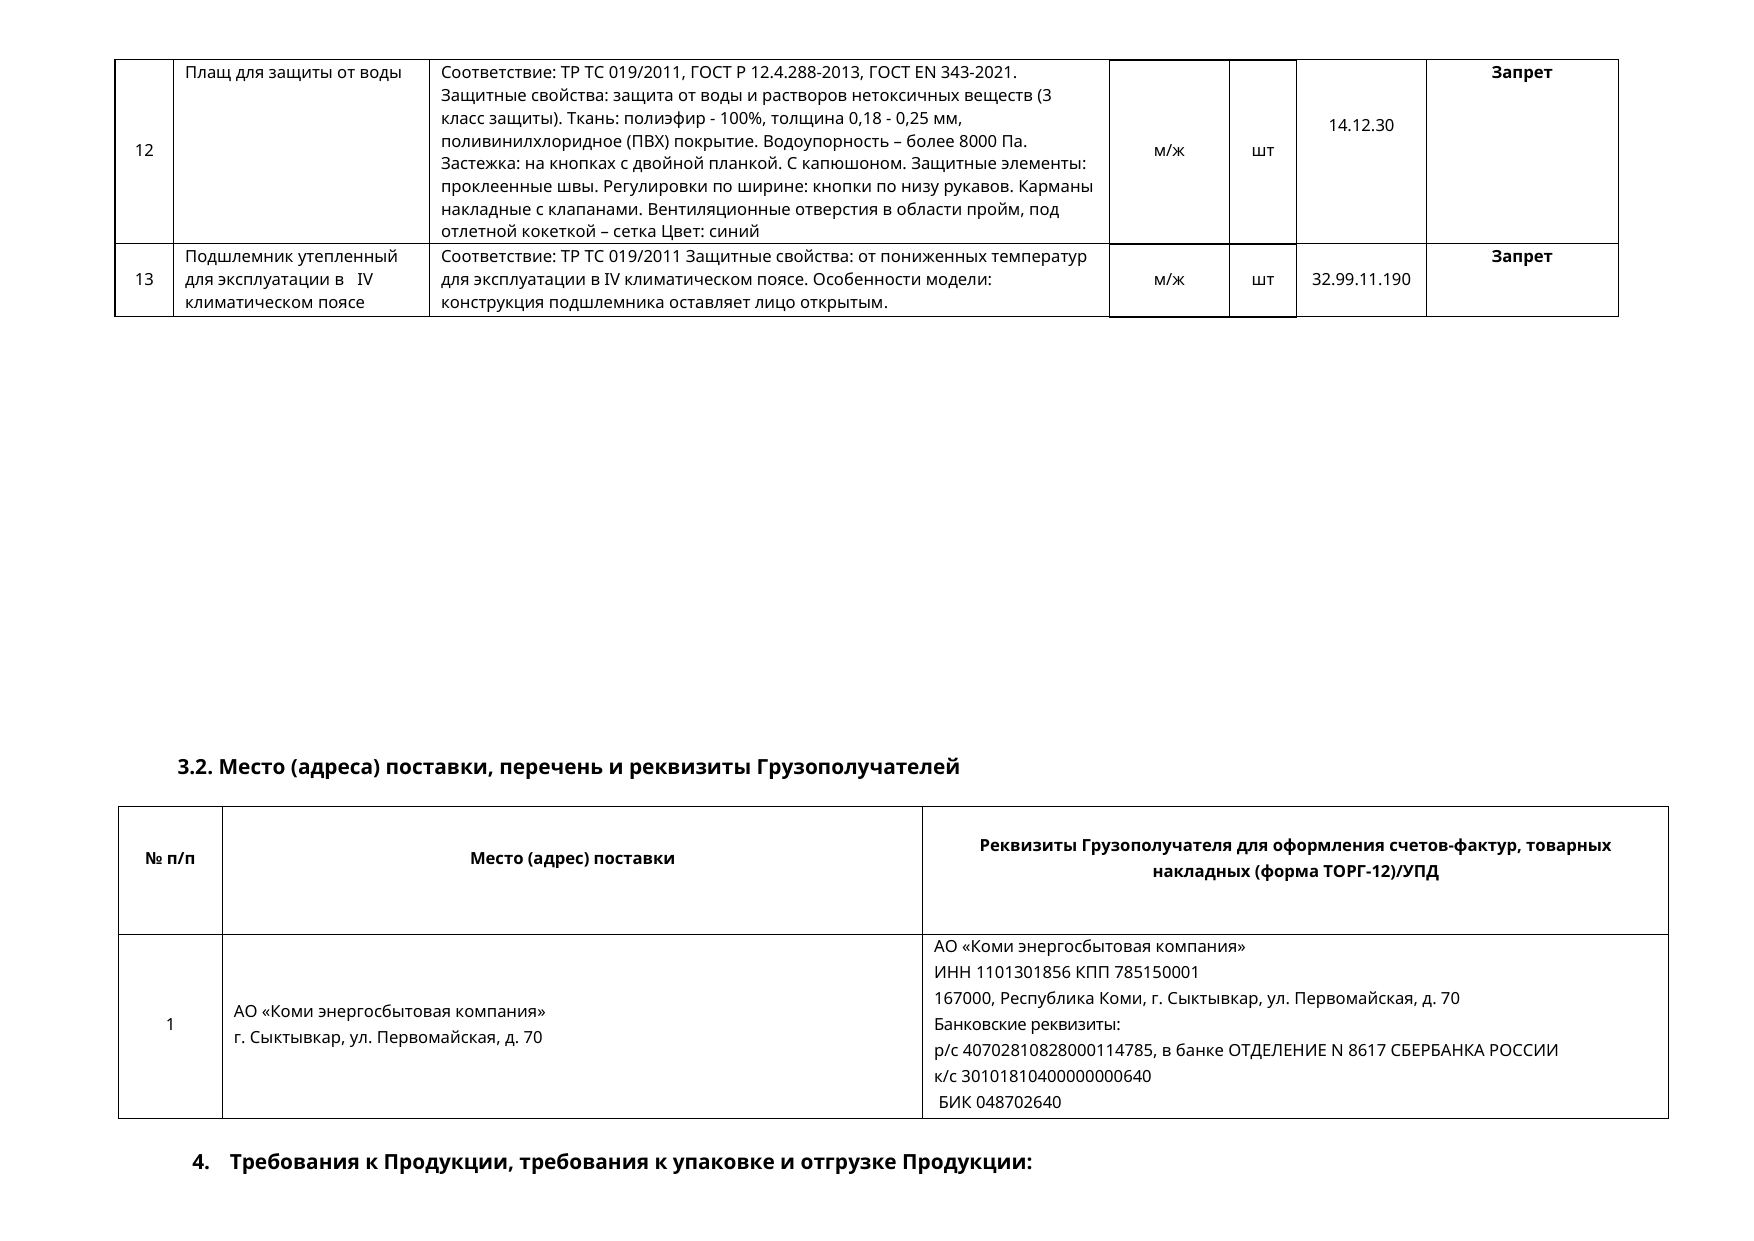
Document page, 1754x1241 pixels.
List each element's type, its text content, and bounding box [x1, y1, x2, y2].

table_cell 12 [116, 60, 173, 243]
table_cell АО «Коми энергосбытовая компания» г. Сыктывкар, ул. Первомайская, д. 70 [223, 935, 922, 1118]
text 3.2. Место (адреса) поставки, перечень и реквизиты Грузополучателей [118, 752, 1624, 781]
table_cell Соответствие: ТР ТС 019/2011 Защитные свойства: от пониженных температур для эксплуатации в IV климатическом поясе. Особенности модели: конструкция подшлемника оставляет лицо открытым. [430, 244, 1109, 316]
table_cell 1 [119, 935, 222, 1118]
table_cell Соответствие: ТР ТС 019/2011, ГОСТ Р 12.4.288-2013, ГОСТ EN 343-2021. Защитные свойства: защита от воды и растворов нетоксичных веществ (3 класс защиты). Ткань: полиэфир - 100%, толщина 0,18 - 0,25 мм, поливинилхлоридное (ПВХ) покрытие. Водоупорность – более 8000 Па. Застежка: на кнопках с двойной планкой. С капюшоном. Защитные элементы: проклеенные швы. Регулировки по ширине: кнопки по низу рукавов. Карманы накладные с клапанами. Вентиляционные отверстия в области пройм, под отлетной кокеткой – сетка Цвет: синий [430, 60, 1109, 243]
table_cell АО «Коми энергосбытовая компания» ИНН 1101301856 КПП 785150001 167000, Республика Коми, г. Сыктывкар, ул. Первомайская, д. 70 Банковские реквизиты: р/с 40702810828000114785, в банке ОТДЕЛЕНИЕ N 8617 СБЕРБАНКА РОССИИ к/с 30101810400000000640 БИК 048702640 [923, 935, 1668, 1118]
table_cell м/ж [1110, 61, 1229, 243]
table_cell Запрет [1427, 244, 1618, 316]
table_cell 13 [116, 244, 173, 316]
table_cell 32.99.11.190 [1297, 244, 1426, 316]
table_cell Плащ для защиты от воды [174, 60, 429, 243]
table_cell Запрет [1427, 60, 1618, 243]
table_cell шт [1230, 61, 1296, 243]
table_header Реквизиты Грузополучателя для оформления счетов-фактур, товарных накладных (форма ТОРГ-12)/УПД [923, 807, 1668, 934]
table_header № п/п [119, 807, 222, 934]
table_cell шт [1230, 245, 1296, 316]
table_header Место (адрес) поставки [223, 807, 922, 934]
list Требования к Продукции, требования к упаковке и отгрузке Продукции: [192, 1147, 1636, 1176]
table_cell Подшлемник утепленный для эксплуатации в IV климатическом поясе [174, 244, 429, 316]
table_cell м/ж [1110, 245, 1229, 316]
table_cell 14.12.30 [1297, 60, 1426, 243]
